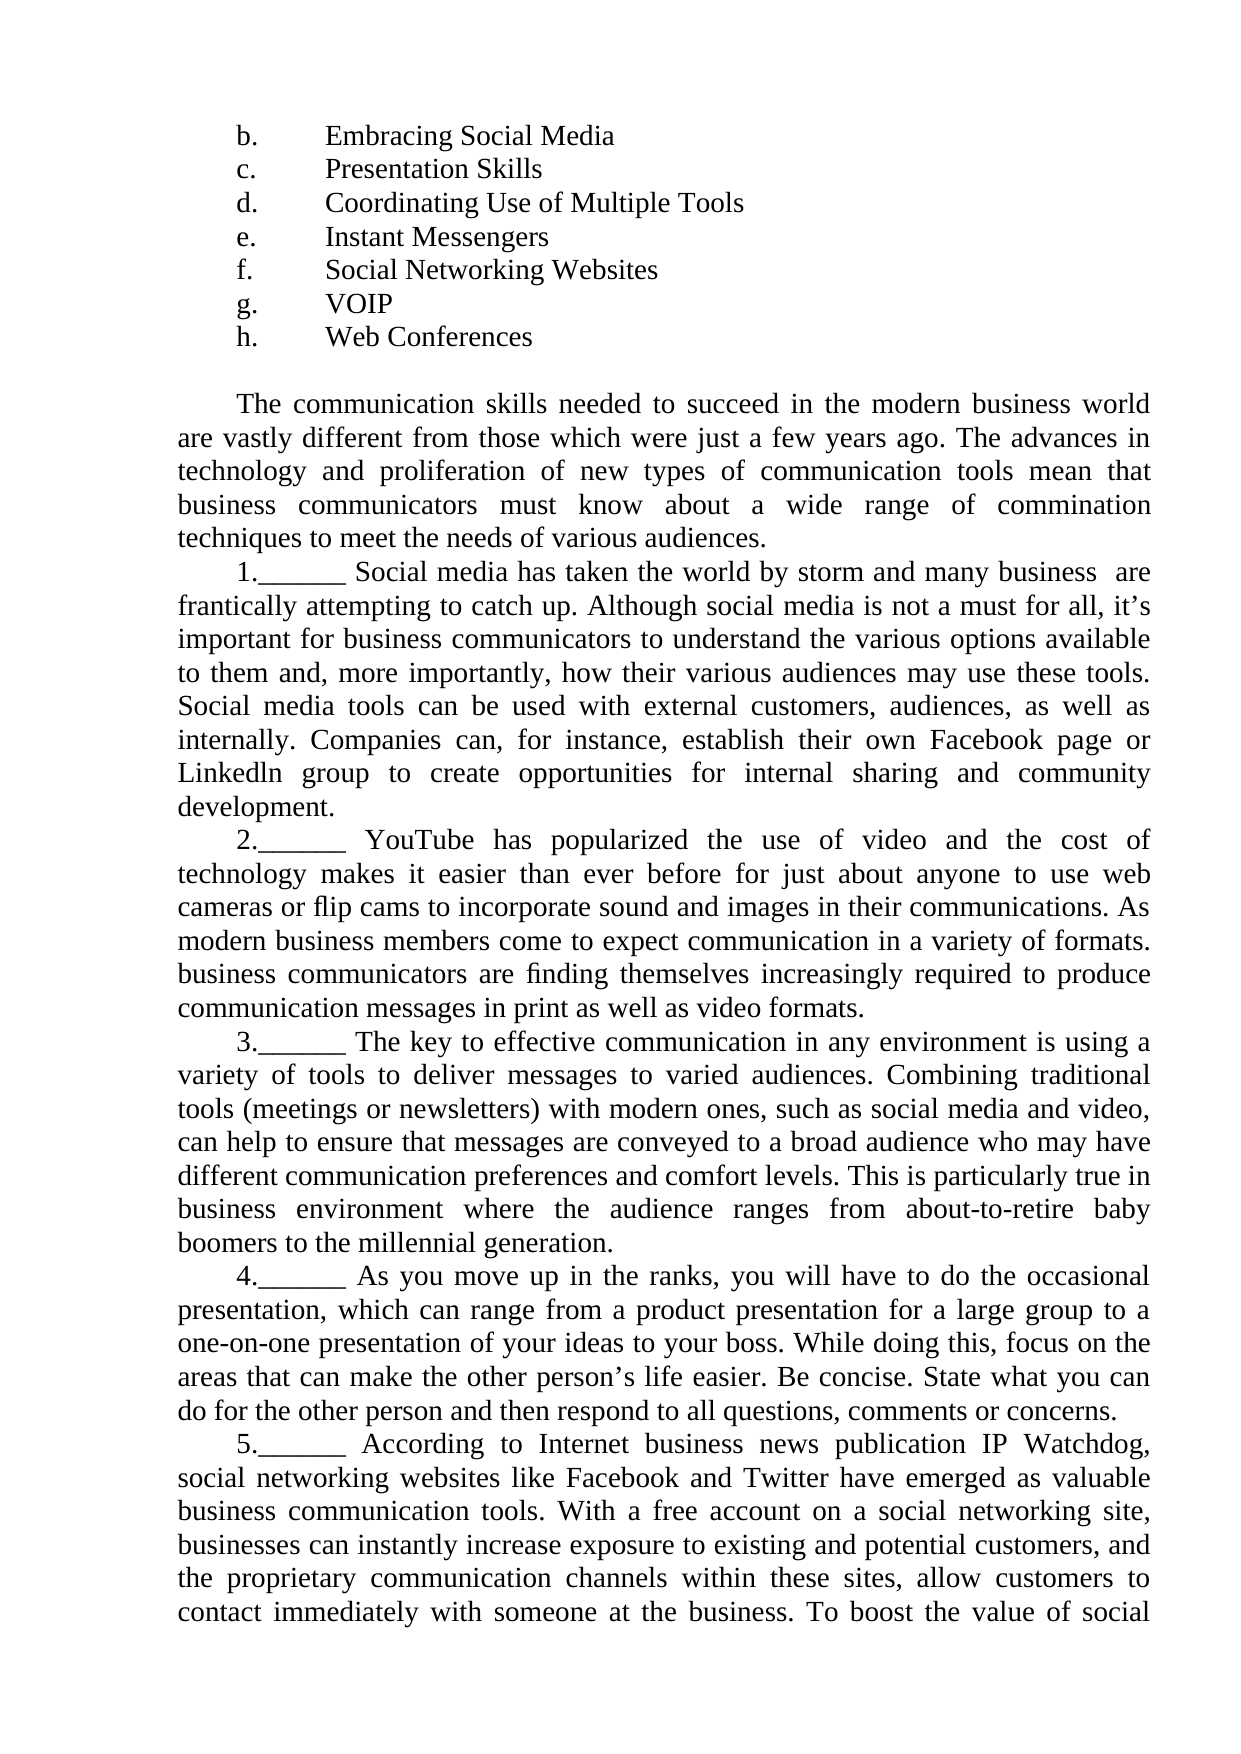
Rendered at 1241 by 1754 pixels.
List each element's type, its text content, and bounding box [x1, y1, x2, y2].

text d. Coordinating Use of Multiple Tools [177, 185, 1152, 219]
text 4.______ As you move up in the ranks, you will have to do the occasional presentation, which can range from a product presentation for a large group to a one-on-one presentation of your ideas to your boss. While doing this, focus on the areas that can make the other person’s life easier. Be concise. State what you can do for the other person and then respond to all questions, comments or concerns. [177, 1258, 1152, 1426]
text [177, 1426, 1152, 1627]
text h. Web Conferences [177, 319, 1152, 353]
text e. Instant Messengers [177, 219, 1152, 252]
text g. VOIP [177, 286, 1152, 319]
text The communication skills needed to succeed in the modern business world are vastly different from those which were just a few years ago. The advances in technology and proliferation of new types of communication tools mean that business communicators must know about a wide range of commination techniques to meet the needs of various audiences. [177, 386, 1152, 554]
text 2.______ YouTube has popularized the use of video and the cost of technology makes it easier than ever before for just about anyone to use web cameras or ﬂip cams to incorporate sound and images in their communications. As modern business members come to expect communication in a variety of formats. business communicators are ﬁnding themselves increasingly required to produce communication messages in print as well as video formats. [177, 822, 1152, 1024]
text f. Social Networking Websites [177, 252, 1152, 286]
text 3.______ The key to effective communication in any environment is using a variety of tools to deliver messages to varied audiences. Combining traditional tools (meetings or newsletters) with modern ones, such as social media and video, can help to ensure that messages are conveyed to a broad audience who may have different communication preferences and comfort levels. This is particularly true in business environment where the audience ranges from about-to-retire baby boomers to the millennial generation. [177, 1024, 1152, 1258]
text c. Presentation Skills [177, 152, 1152, 185]
text b. Embracing Social Media [177, 118, 1152, 152]
text 1.______ Social media has taken the world by storm and many business are frantically attempting to catch up. Although social media is not a must for all, it’s important for business communicators to understand the various options available to them and, more importantly, how their various audiences may use these tools. Social media tools can be used with external customers, audiences, as well as internally. Companies can, for instance, establish their own Facebook page or Linkedln group to create opportunities for internal sharing and community development. [177, 554, 1152, 822]
